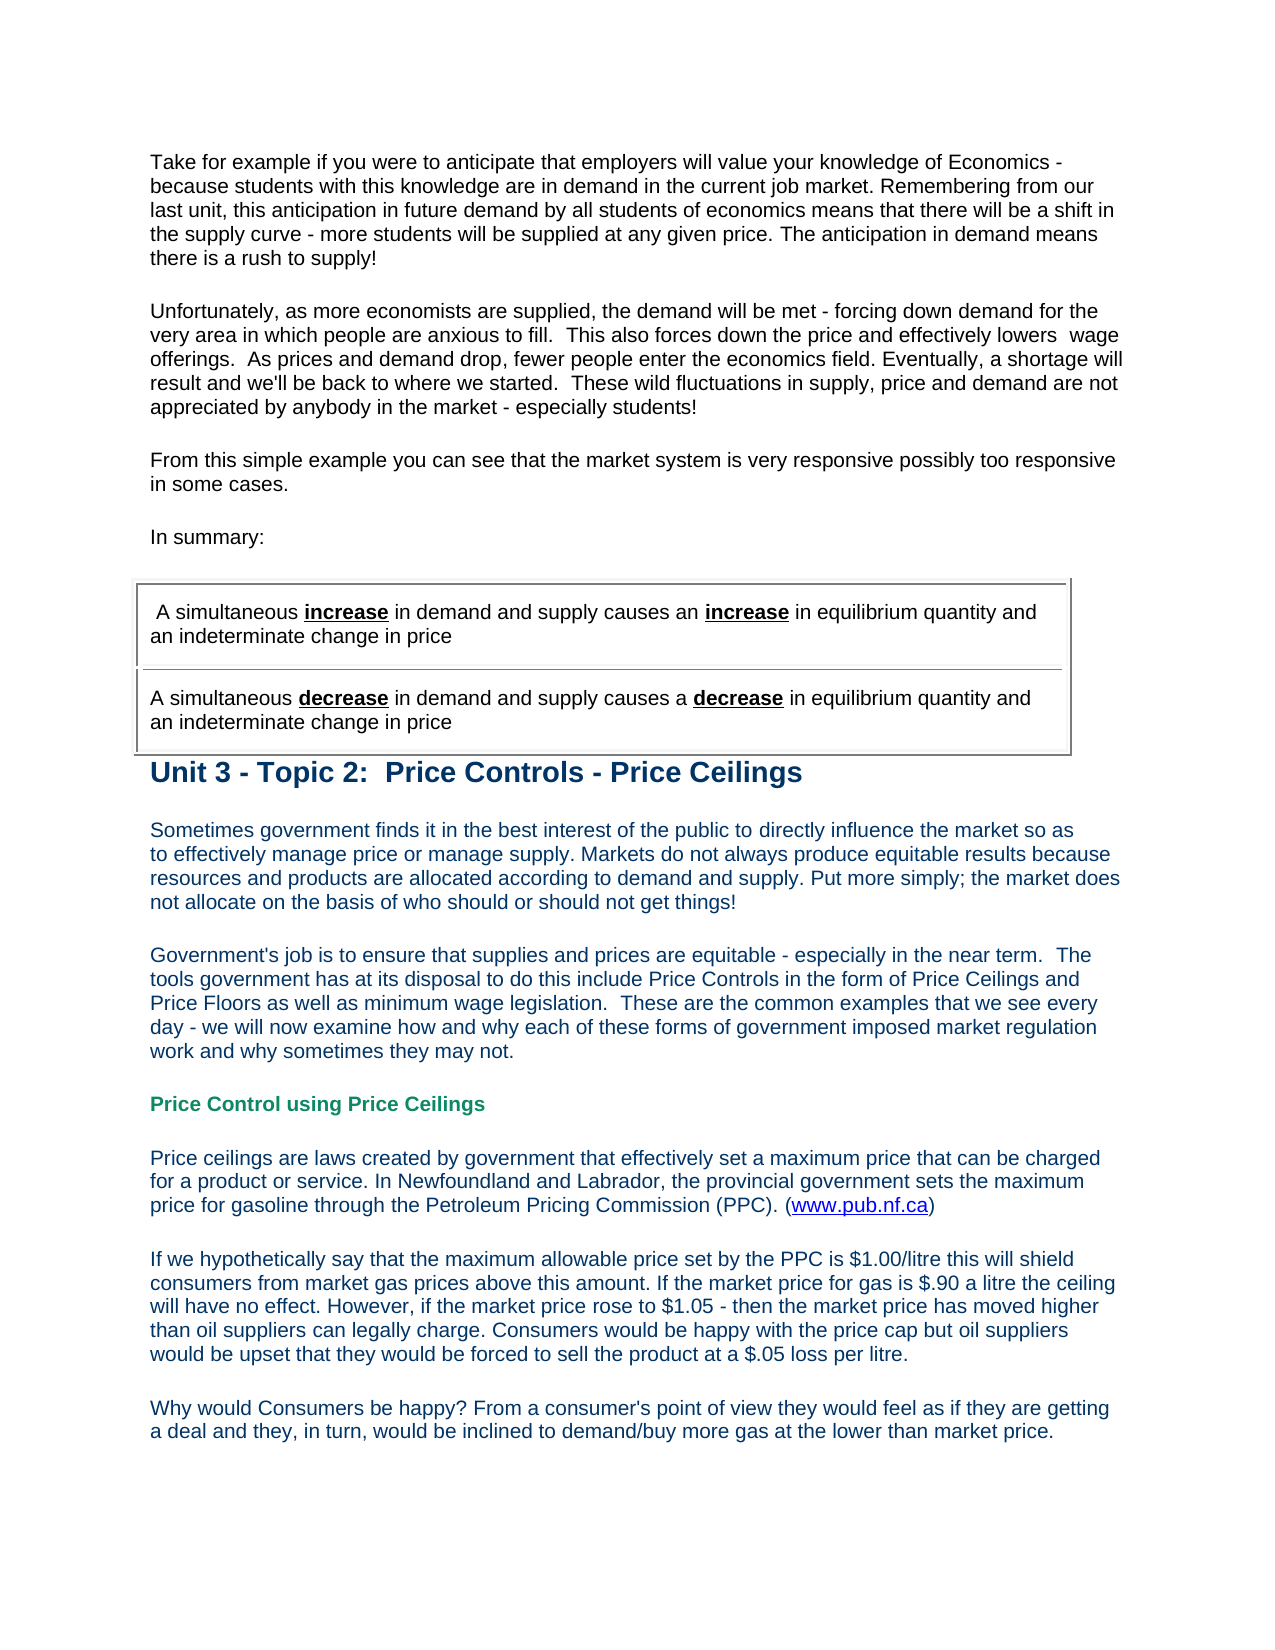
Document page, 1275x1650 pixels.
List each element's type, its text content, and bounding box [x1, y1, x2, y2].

text Unit 3 - Topic 2: Price Controls - Price Ceilings [150, 756, 1125, 789]
text Price Control using Price Ceilings [150, 1092, 1125, 1116]
text From this simple example you can see that the market system is very responsive possibly too responsive in some cases. [150, 448, 1125, 496]
text If we hypothetically say that the maximum allowable price set by the PPC is $1.00/litre this will shield consumers from market gas prices above this amount. If the market price for gas is $.90 a litre the ceiling will have no effect. However, if the market price rose to $1.05 - then the market price has moved higher than oil suppliers can legally charge. Consumers would be happy with the price cap but oil suppliers would be upset that they would be forced to sell the product at a $.05 loss per litre. [150, 1246, 1125, 1366]
text Sometimes government finds it in the best interest of the public to directly influence the market so as to effectively manage price or manage supply. Markets do not always produce equitable results because resources and products are allocated according to demand and supply. Put more simply; the market does not allocate on the basis of who should or should not get things! [150, 818, 1125, 914]
table_header A simultaneous increase in demand and supply causes an increase in equilibrium quantity and an indeterminate change in price [138, 585, 1066, 664]
table_cell A simultaneous decrease in demand and supply causes a decrease in equilibrium quantity and an indeterminate change in price [134, 664, 1069, 749]
text Government's job is to ensure that supplies and prices are equitable - especially in the near term. The tools government has at its disposal to do this include Price Controls in the form of Price Ceilings and Price Floors as well as minimum wage legislation. These are the common examples that we see every day - we will now examine how and why each of these forms of government imposed market regulation work and why sometimes they may not. [150, 943, 1125, 1063]
text In summary: [150, 525, 1125, 549]
text Take for example if you were to anticipate that employers will value your knowledge of Economics - because students with this knowledge are in demand in the current job market. Remembering from our last unit, this anticipation in future demand by all students of economics means that there will be a shift in the supply curve - more students will be supplied at any given price. The anticipation in demand means there is a rush to supply! [150, 150, 1125, 270]
text Unfortunately, as more economists are supplied, the demand will be met - forcing down demand for the very area in which people are anxious to fill. This also forces down the price and effectively lowers wage offerings. As prices and demand drop, fewer people enter the economics field. Eventually, a shortage will result and we'll be back to where we started. These wild fluctuations in supply, price and demand are not appreciated by anybody in the market - especially students! [150, 299, 1125, 419]
text Price ceilings are laws created by government that effectively set a maximum price that can be charged for a product or service. In Newfoundland and Labrador, the provincial government sets the maximum price for gasoline through the Petroleum Pricing Commission (PPC). (www.pub.nf.ca) [150, 1145, 1125, 1217]
text Why would Consumers be happy? From a consumer's point of view they would feel as if they are getting a deal and they, in turn, would be inclined to demand/buy more gas at the lower than market price. [150, 1395, 1125, 1443]
